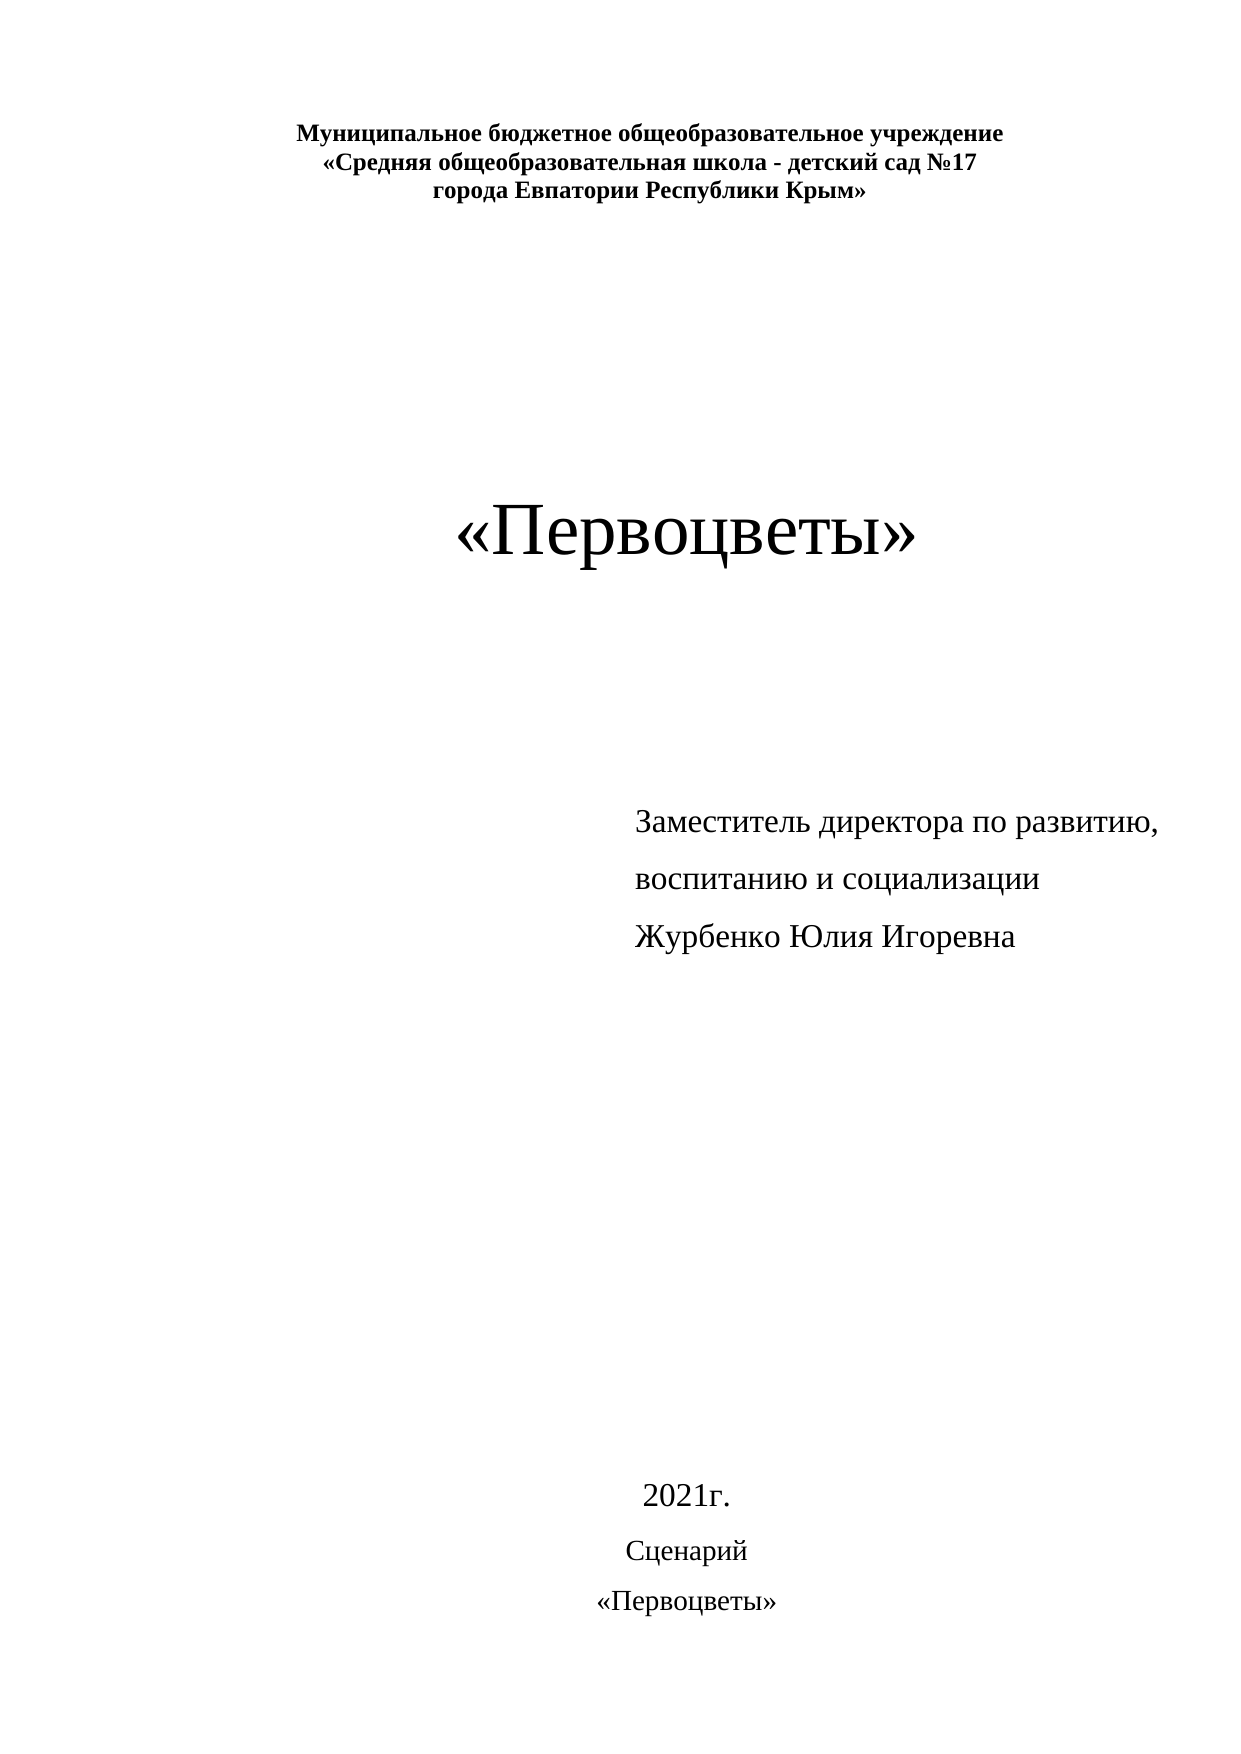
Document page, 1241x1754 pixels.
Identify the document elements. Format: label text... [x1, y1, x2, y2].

text «Первоцветы» [118, 485, 1181, 571]
text «Первоцветы» [118, 1583, 1181, 1617]
text «Средняя общеобразовательная школа - детский сад №17 [103, 147, 1196, 176]
text Заместитель директора по развитию, [517, 801, 1181, 839]
text Журбенко Юлия Игоревна [517, 916, 1181, 954]
text Муниципальное бюджетное общеобразовательное учреждение [103, 118, 1196, 147]
text города Евпатории Республики Крым» [103, 176, 1196, 204]
text 2021г. [118, 1475, 1181, 1514]
text Сценарий [118, 1533, 1181, 1566]
text воспитанию и социализации [517, 858, 1181, 897]
